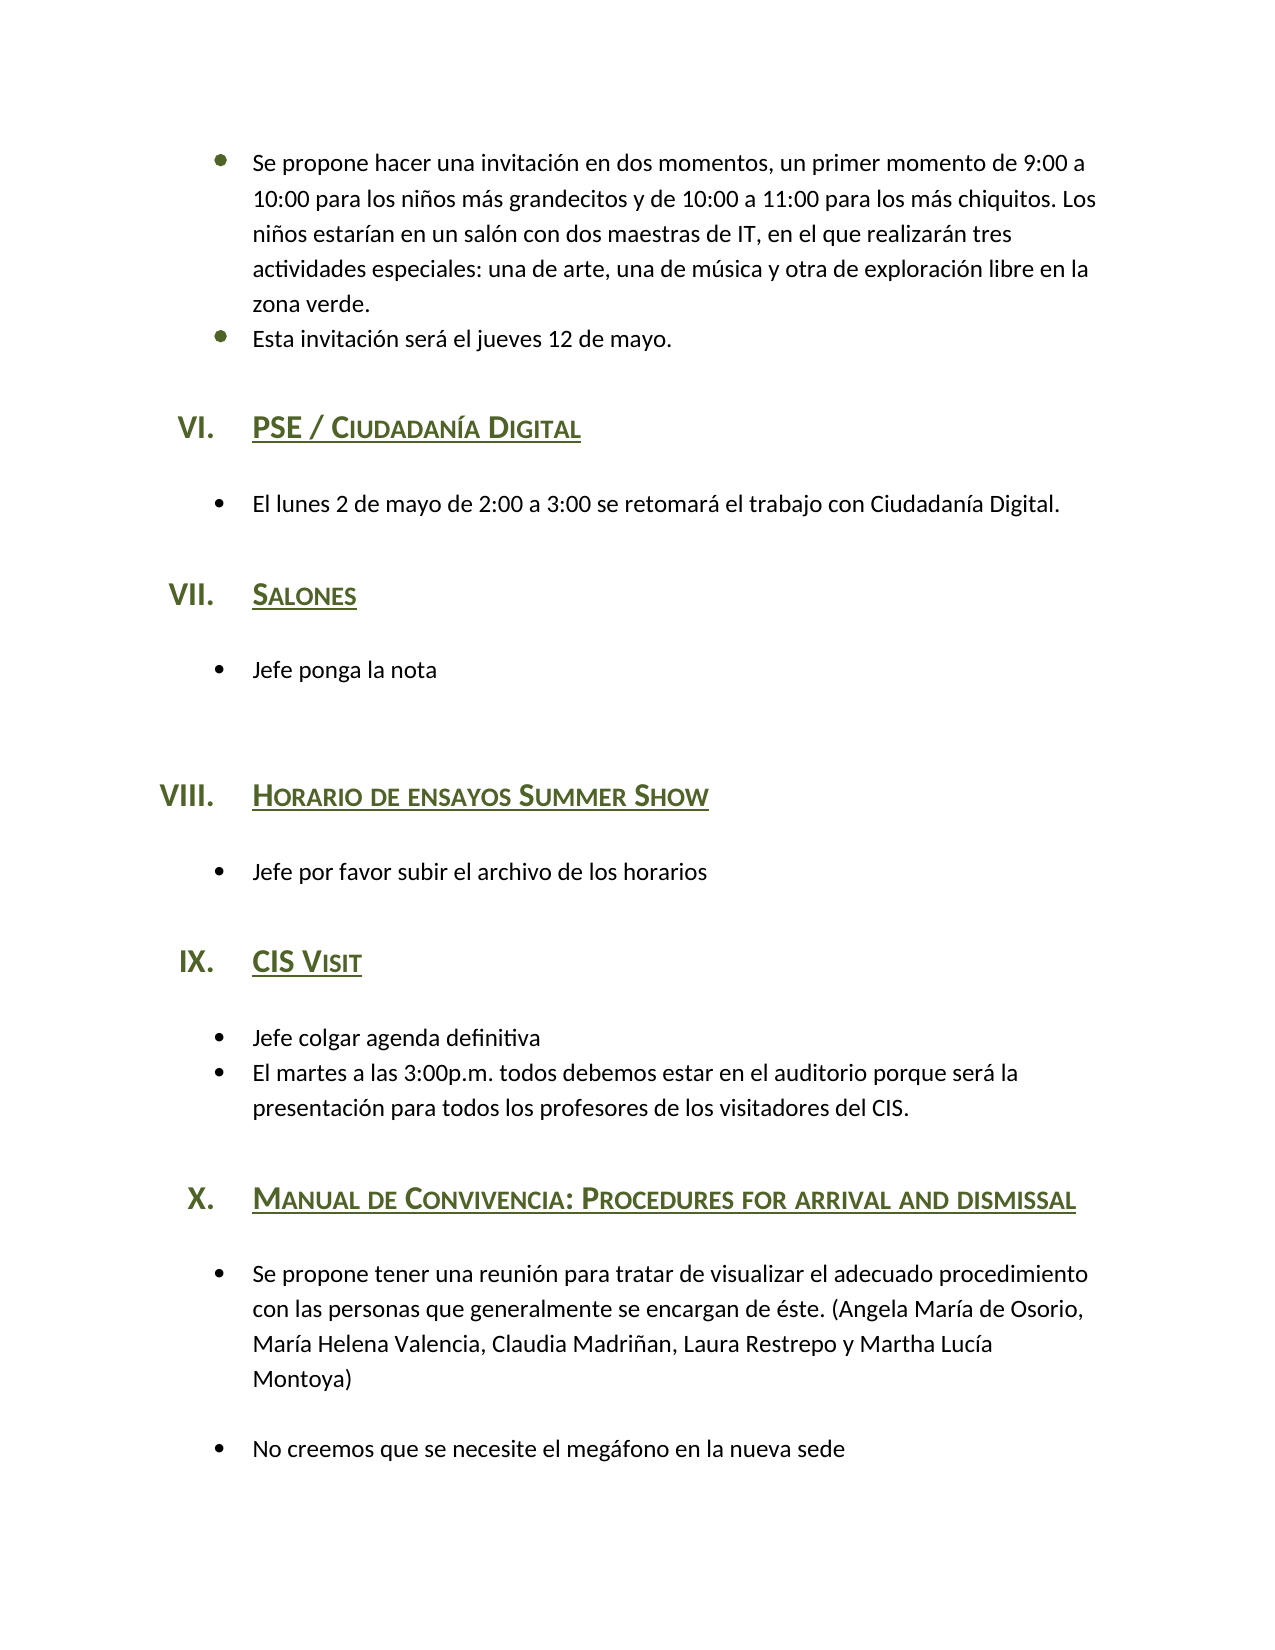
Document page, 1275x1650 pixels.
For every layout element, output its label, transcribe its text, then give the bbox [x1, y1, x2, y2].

list Esta invitación será el jueves 12 de mayo. [215, 323, 1098, 355]
list Manual de Convivencia: Procedures for arrival and dismissal [215, 1177, 1098, 1218]
list Salones [215, 573, 1098, 613]
list Jefe por favor subir el archivo de los horarios [215, 856, 1098, 886]
list Horario de ensayos Summer Show [215, 774, 1098, 815]
list Jefe colgar agenda definitiva [215, 1022, 1098, 1053]
list El lunes 2 de mayo de 2:00 a 3:00 se retomará el trabajo con Ciudadanía Digital. [215, 488, 1098, 519]
list CIS Visit [215, 941, 1098, 981]
list Se propone tener una reunión para tratar de visualizar el adecuado procedimiento con las personas que generalmente se encargan de éste. (Angela María de Osorio, María Helena Valencia, Claudia Madriñan, Laura Restrepo y Martha Lucía Montoya) [215, 1259, 1098, 1394]
list Se propone hacer una invitación en dos momentos, un primer momento de 9:00 a 10:00 para los niños más grandecitos y de 10:00 a 11:00 para los más chiquitos. Los niños estarían en un salón con dos maestras de IT, en el que realizarán tres actividades especiales: una de arte, una de música y otra de exploración libre en la zona verde. [215, 148, 1098, 319]
list Jefe ponga la nota [215, 654, 1098, 685]
list No creemos que se necesite el megáfono en la nueva sede [215, 1434, 1098, 1464]
list PSE / Ciudadanía Digital [215, 406, 1098, 447]
list El martes a las 3:00p.m. todos debemos estar en el auditorio porque será la presentación para todos los profesores de los visitadores del CIS. [215, 1057, 1098, 1123]
